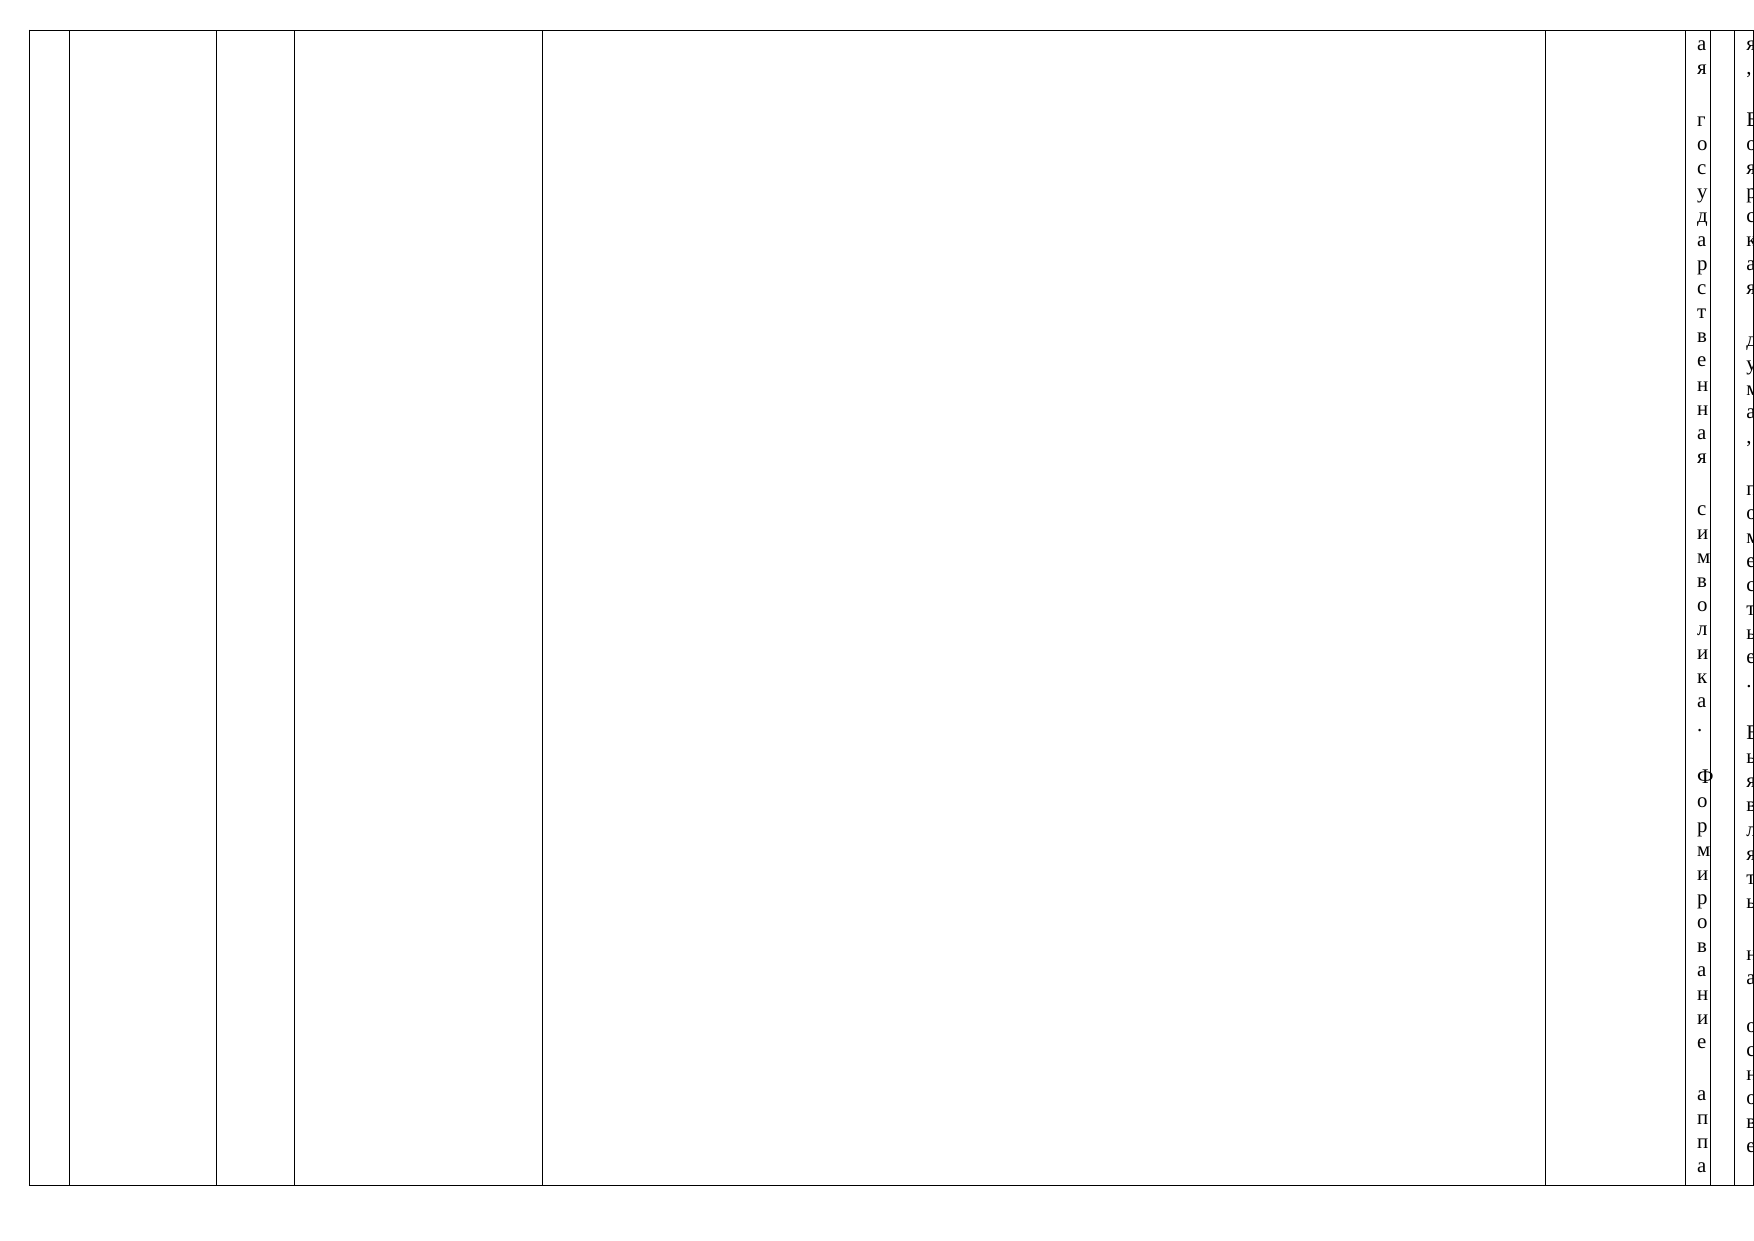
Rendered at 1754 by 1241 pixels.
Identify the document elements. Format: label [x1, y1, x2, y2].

table_cell [30, 31, 69, 1185]
table_cell [295, 31, 542, 1185]
table_cell [217, 31, 294, 1185]
table_cell [1686, 31, 1710, 1185]
table_cell [1546, 31, 1685, 1185]
table_cell [543, 31, 1545, 1185]
table_cell [1711, 31, 1734, 1185]
table_cell [70, 31, 216, 1185]
table_cell [1735, 31, 1753, 1185]
